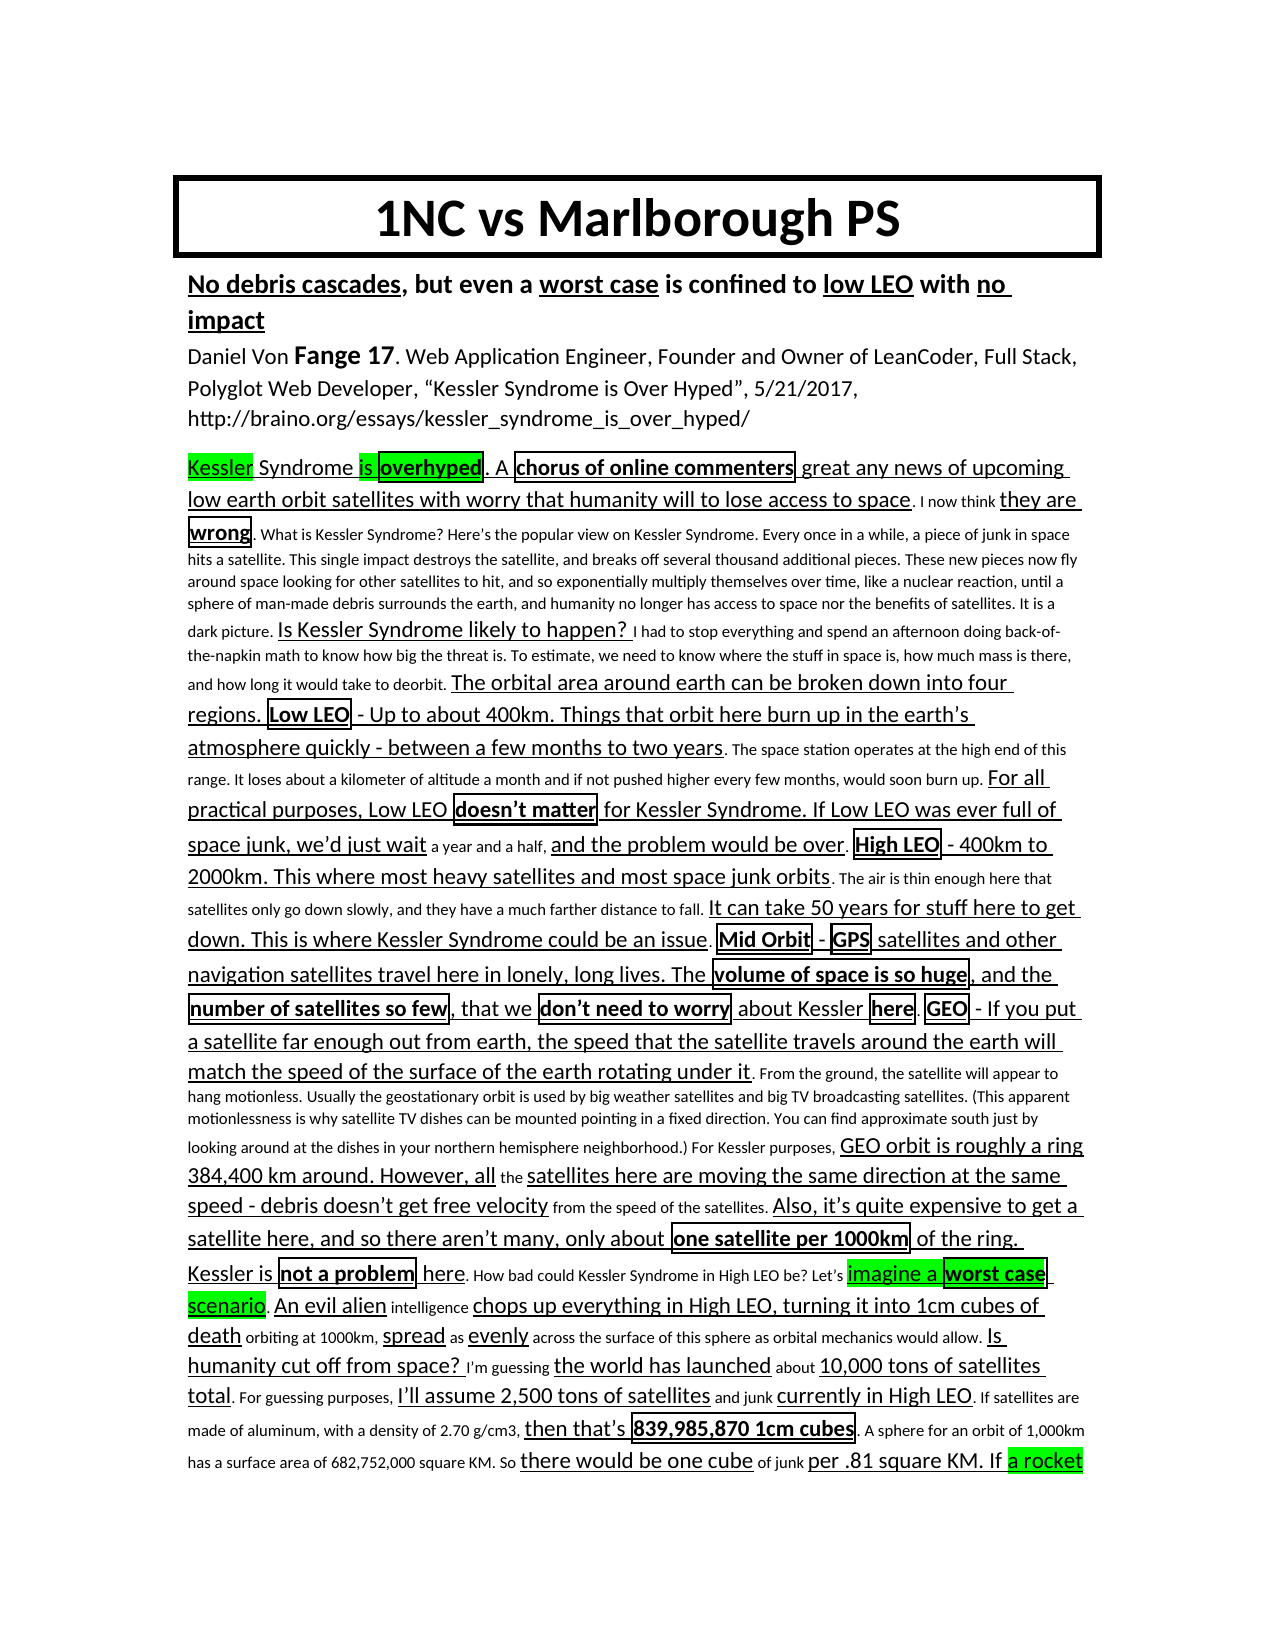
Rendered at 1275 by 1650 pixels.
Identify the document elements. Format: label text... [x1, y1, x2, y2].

subtitle No debris cascades, but even a worst case is confined to low LEO with no impact [187, 267, 1087, 336]
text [187, 451, 1087, 1474]
subtitle 1NC vs Marlborough PS [179, 181, 1096, 252]
text Daniel Von Fange 17. Web Application Engineer, Founder and Owner of LeanCoder, Full Stack, Polyglot Web Developer, “Kessler Syndrome is Over Hyped”, 5/21/2017, http://braino.org/essays/kessler_syndrome_is_over_hyped/ [187, 338, 1087, 432]
